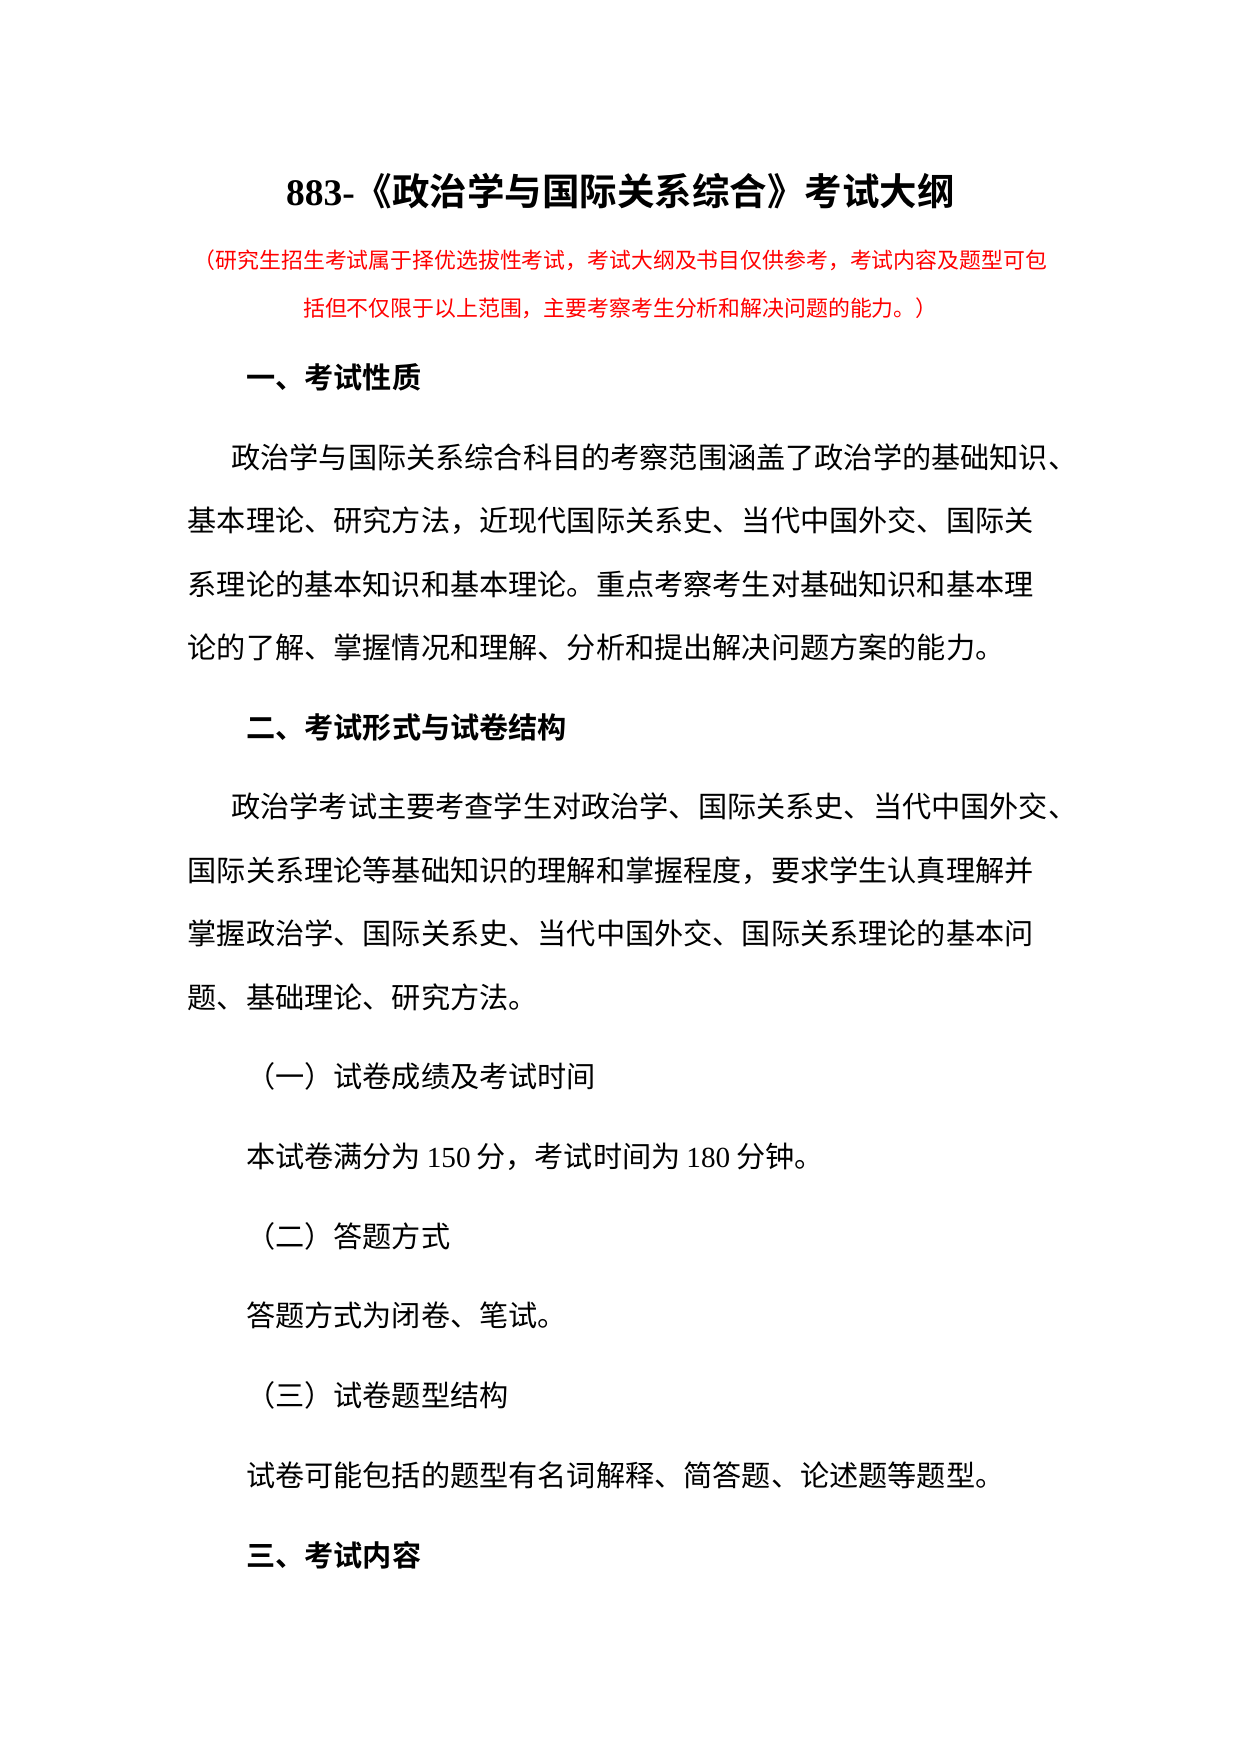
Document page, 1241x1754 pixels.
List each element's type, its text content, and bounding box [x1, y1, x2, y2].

text （二）答题方式 [187, 1213, 1053, 1256]
text （一）试卷成绩及考试时间 [187, 1054, 1053, 1096]
text 答题方式为闭卷、笔试。 [187, 1293, 1053, 1335]
text 政治学考试主要考查学生对政治学、国际关系史、当代中国外交、国际关系理论等基础知识的理解和掌握程度，要求学生认真理解并掌握政治学、国际关系史、当代中国外交、国际关系理论的基本问题、基础理论、研究方法。 [187, 784, 1053, 1017]
text 二、考试形式与试卷结构 [187, 704, 1053, 747]
text （研究生招生考试属于择优选拔性考试，考试大纲及书目仅供参考，考试内容及题型可包括但不仅限于以上范围，主要考察考生分析和解决问题的能力。） [187, 243, 1053, 322]
text （三）试卷题型结构 [187, 1373, 1053, 1415]
text 本试卷满分为150分，考试时间为180分钟。 [187, 1134, 1053, 1176]
text 一、考试性质 [187, 354, 1053, 397]
text 三、考试内容 [187, 1532, 1053, 1574]
text 政治学与国际关系综合科目的考察范围涵盖了政治学的基础知识、基本理论、研究方法，近现代国际关系史、当代中国外交、国际关系理论的基本知识和基本理论。重点考察考生对基础知识和基本理论的了解、掌握情况和理解、分析和提出解决问题方案的能力。 [187, 434, 1053, 667]
text 试卷可能包括的题型有名词解释、简答题、论述题等题型。 [187, 1452, 1053, 1495]
text 883-《政治学与国际关系综合》考试大纲 [187, 162, 1053, 216]
